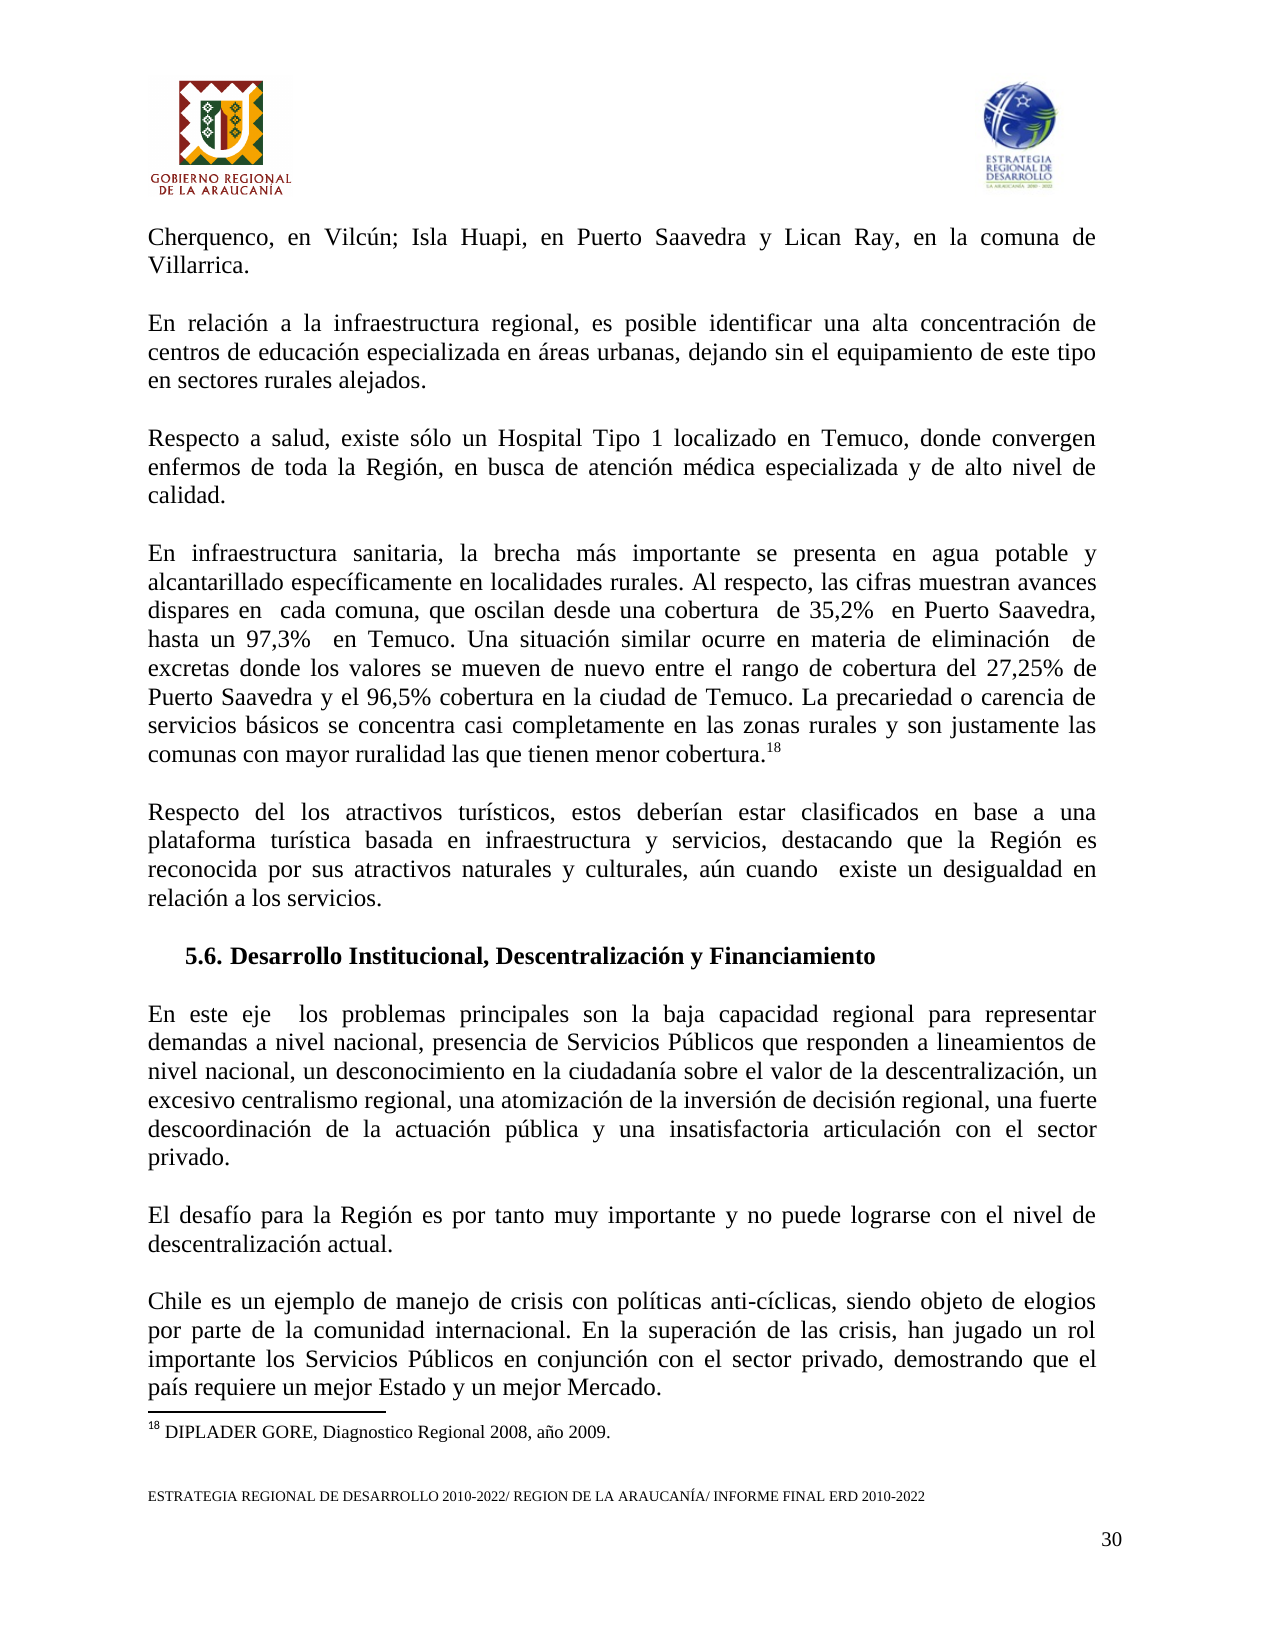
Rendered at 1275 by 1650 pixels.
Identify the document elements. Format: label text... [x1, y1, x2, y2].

picture [147, 75, 294, 197]
list En infraestructura sanitaria, la brecha más importante se presenta en agua potable y alcantarillado específicamente en localidades rurales. Al respecto, las cifras muestran avances dispares en cada comuna, que oscilan desde una cobertura de 35,2% en Puerto Saavedra, hasta un 97,3% en Temuco. Una situación similar ocurre en materia de eliminación de excretas donde los valores se mueven de nuevo entre el rango de cobertura del 27,25% de Puerto Saavedra y el 96,5% cobertura en la ciudad de Temuco. La precariedad o carencia de servicios básicos se concentra casi completamente en las zonas rurales y son justamente las comunas con mayor ruralidad las que tienen menor cobertura. [148, 538, 1098, 768]
text En este eje los problemas principales son la baja capacidad regional para representar demandas a nivel nacional, presencia de Servicios Públicos que responden a lineamientos de nivel nacional, un desconocimiento en la ciudadanía sobre el valor de la descentralización, un excesivo centralismo regional, una atomización de la inversión de decisión regional, una fuerte descoordinación de la actuación pública y una insatisfactoria articulación con el sector privado. [148, 999, 1098, 1171]
list En relación a la infraestructura regional, es posible identificar una alta concentración de centros de educación especializada en áreas urbanas, dejando sin el equipamiento de este tipo en sectores rurales alejados. [148, 308, 1098, 394]
subtitle Desarrollo Institucional, Descentralización y Financiamiento [185, 941, 1098, 969]
list Respecto a salud, existe sólo un Hospital Tipo 1 localizado en Temuco, donde convergen enfermos de toda la Región, en busca de atención médica especializada y de alto nivel de calidad. [148, 423, 1098, 509]
text El desafío para la Región es por tanto muy importante y no puede lograrse con el nivel de descentralización actual. [148, 1200, 1098, 1257]
text Chile es un ejemplo de manejo de crisis con políticas anti-cíclicas, siendo objeto de elogios por parte de la comunidad internacional. En la superación de las crisis, han jugado un rol importante los Servicios Públicos en conjunción con el sector privado, demostrando que el país requiere un mejor Estado y un mejor Mercado. [148, 1286, 1098, 1401]
list Respecto del los atractivos turísticos, estos deberían estar clasificados en base a una plataforma turística basada en infraestructura y servicios, destacando que la Región es reconocida por sus atractivos naturales y culturales, aún cuando existe un desigualdad en relación a los servicios. [148, 797, 1098, 912]
picture [975, 73, 1069, 197]
